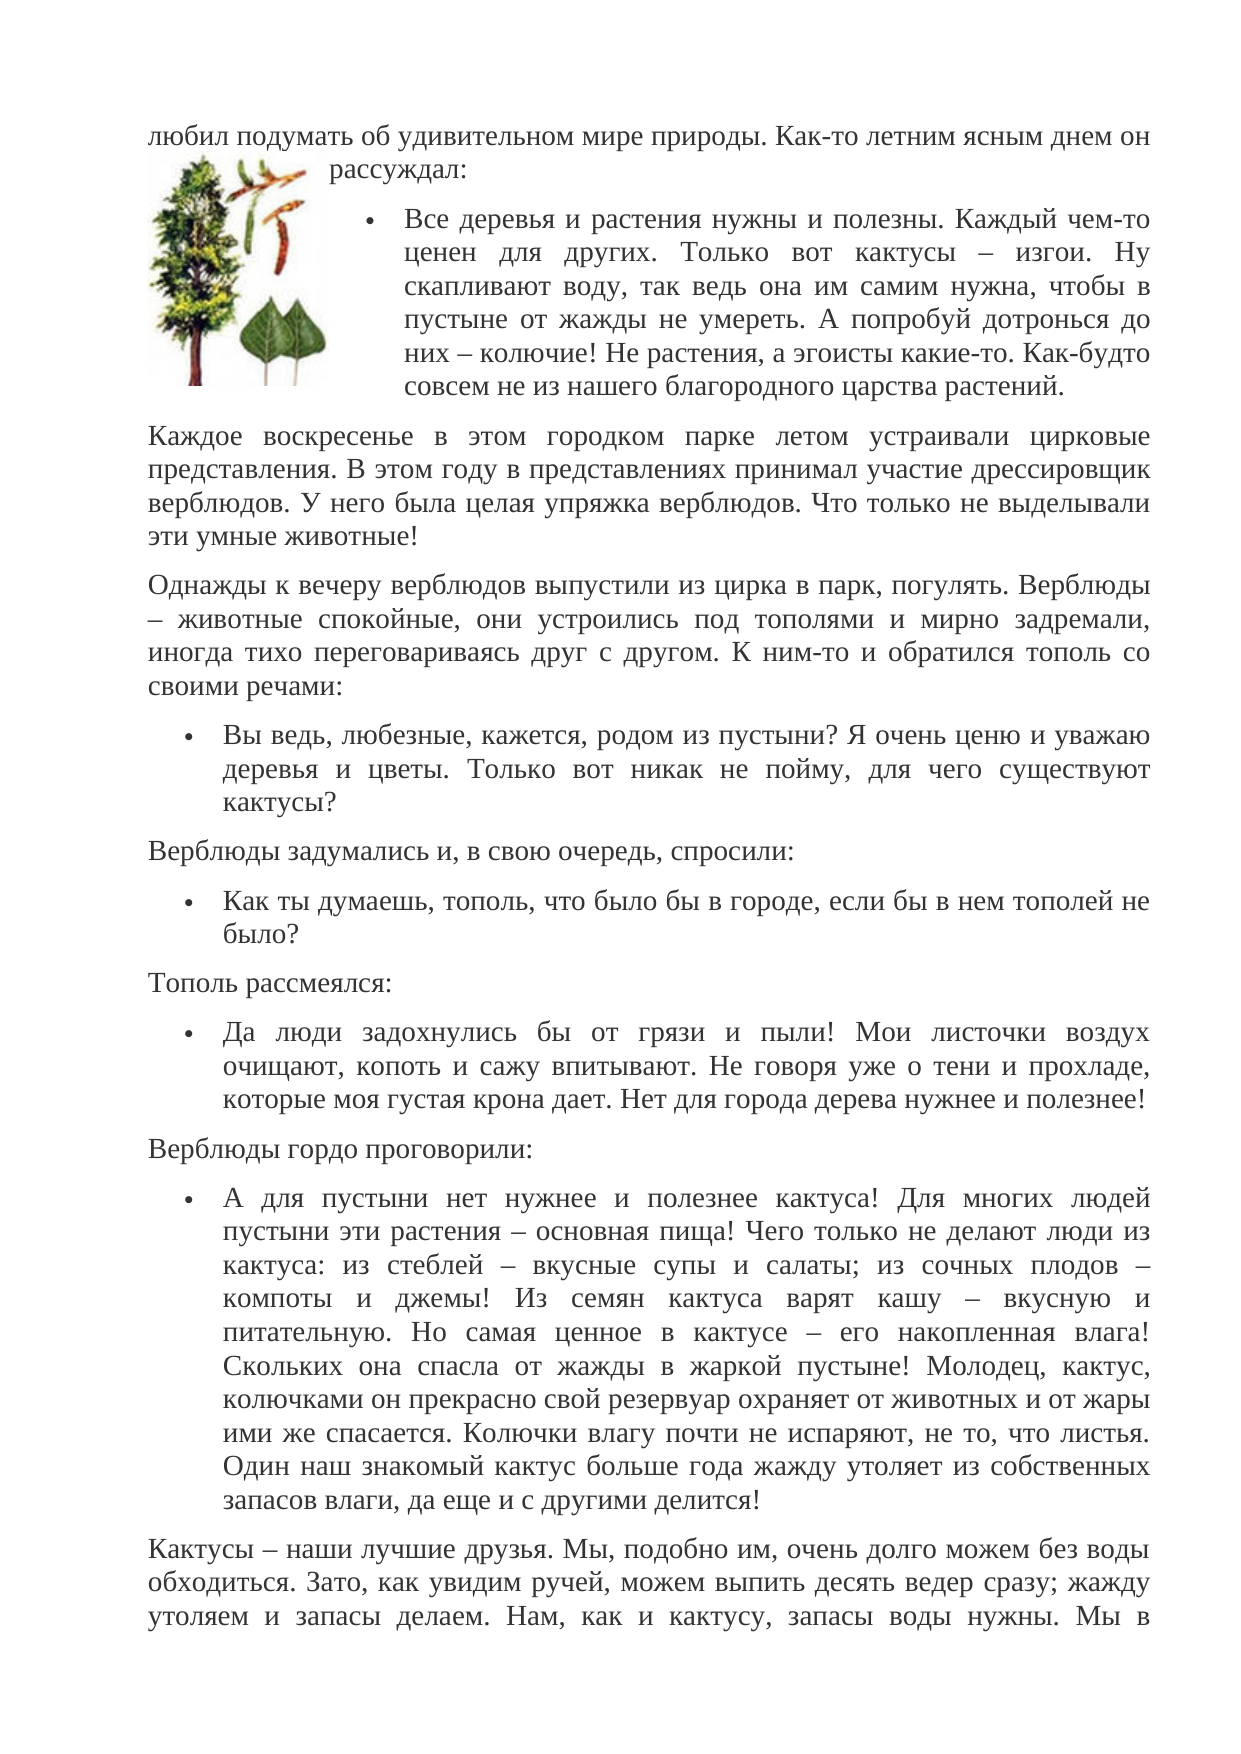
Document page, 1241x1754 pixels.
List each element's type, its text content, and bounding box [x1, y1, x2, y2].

text Верблюды гордо проговорили: [148, 1131, 1152, 1164]
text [148, 1531, 1152, 1632]
text Верблюды задумались и, в свою очередь, спросили: [148, 833, 1152, 867]
text Тополь рассмеялся: [148, 965, 1152, 999]
text Каждое воскресенье в этом городком парке летом устраивали цирковые представления. В этом году в представлениях принимал участие дрессировщик верблюдов. У него была целая упряжка верблюдов. Что только не выделывали эти умные животные! [148, 418, 1152, 552]
text Однажды к вечеру верблюдов выпустили из цирка в парк, погулять. Верблюды – животные спокойные, они устроились под тополями и мирно задремали, иногда тихо переговариваясь друг с другом. К ним-то и обратился тополь со своими речами: [148, 567, 1152, 702]
list Как ты думаешь, тополь, что было бы в городе, если бы в нем тополей не было? [185, 883, 1152, 950]
list А для пустыни нет нужнее и полезнее кактуса! Для многих людей пустыни эти растения – основная пища! Чего только не делают люди из кактуса: из стеблей – вкусные супы и салаты; из сочных плодов – компоты и джемы! Из семян кактуса варят кашу – вкусную и питательную. Но самая ценное в кактусе – его накопленная влага! Скольких она спасла от жажды в жаркой пустыне! Молодец, кактус, колючками он прекрасно свой резервуар охраняет от животных и от жары ими же спасается. Колючки влагу почти не испаряют, не то, что листья. Один наш знакомый кактус больше года жажду утоляет из собственных запасов влаги, да еще и с другими делится! [185, 1180, 1152, 1515]
list Вы ведь, любезные, кажется, родом из пустыни? Я очень ценю и уважаю деревья и цветы. Только вот никак не пойму, для чего существуют кактусы? [185, 717, 1152, 818]
list Да люди задохнулись бы от грязи и пыли! Мои листочки воздух очищают, копоть и сажу впитывают. Не говоря уже о тени и прохладе, которые моя густая крона дает. Нет для города дерева нужнее и полезнее! [185, 1014, 1152, 1115]
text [148, 118, 1152, 185]
picture [147, 151, 329, 386]
list Все деревья и растения нужны и полезны. Каждый чем-то ценен для других. Только вот кактусы – изгои. Ну скапливают воду, так ведь она им самим нужна, чтобы в пустыне от жажды не умереть. А попробуй дотронься до них – колючие! Не растения, а эгоисты какие-то. Как-будто совсем не из нашего благородного царства растений. [185, 201, 1152, 402]
